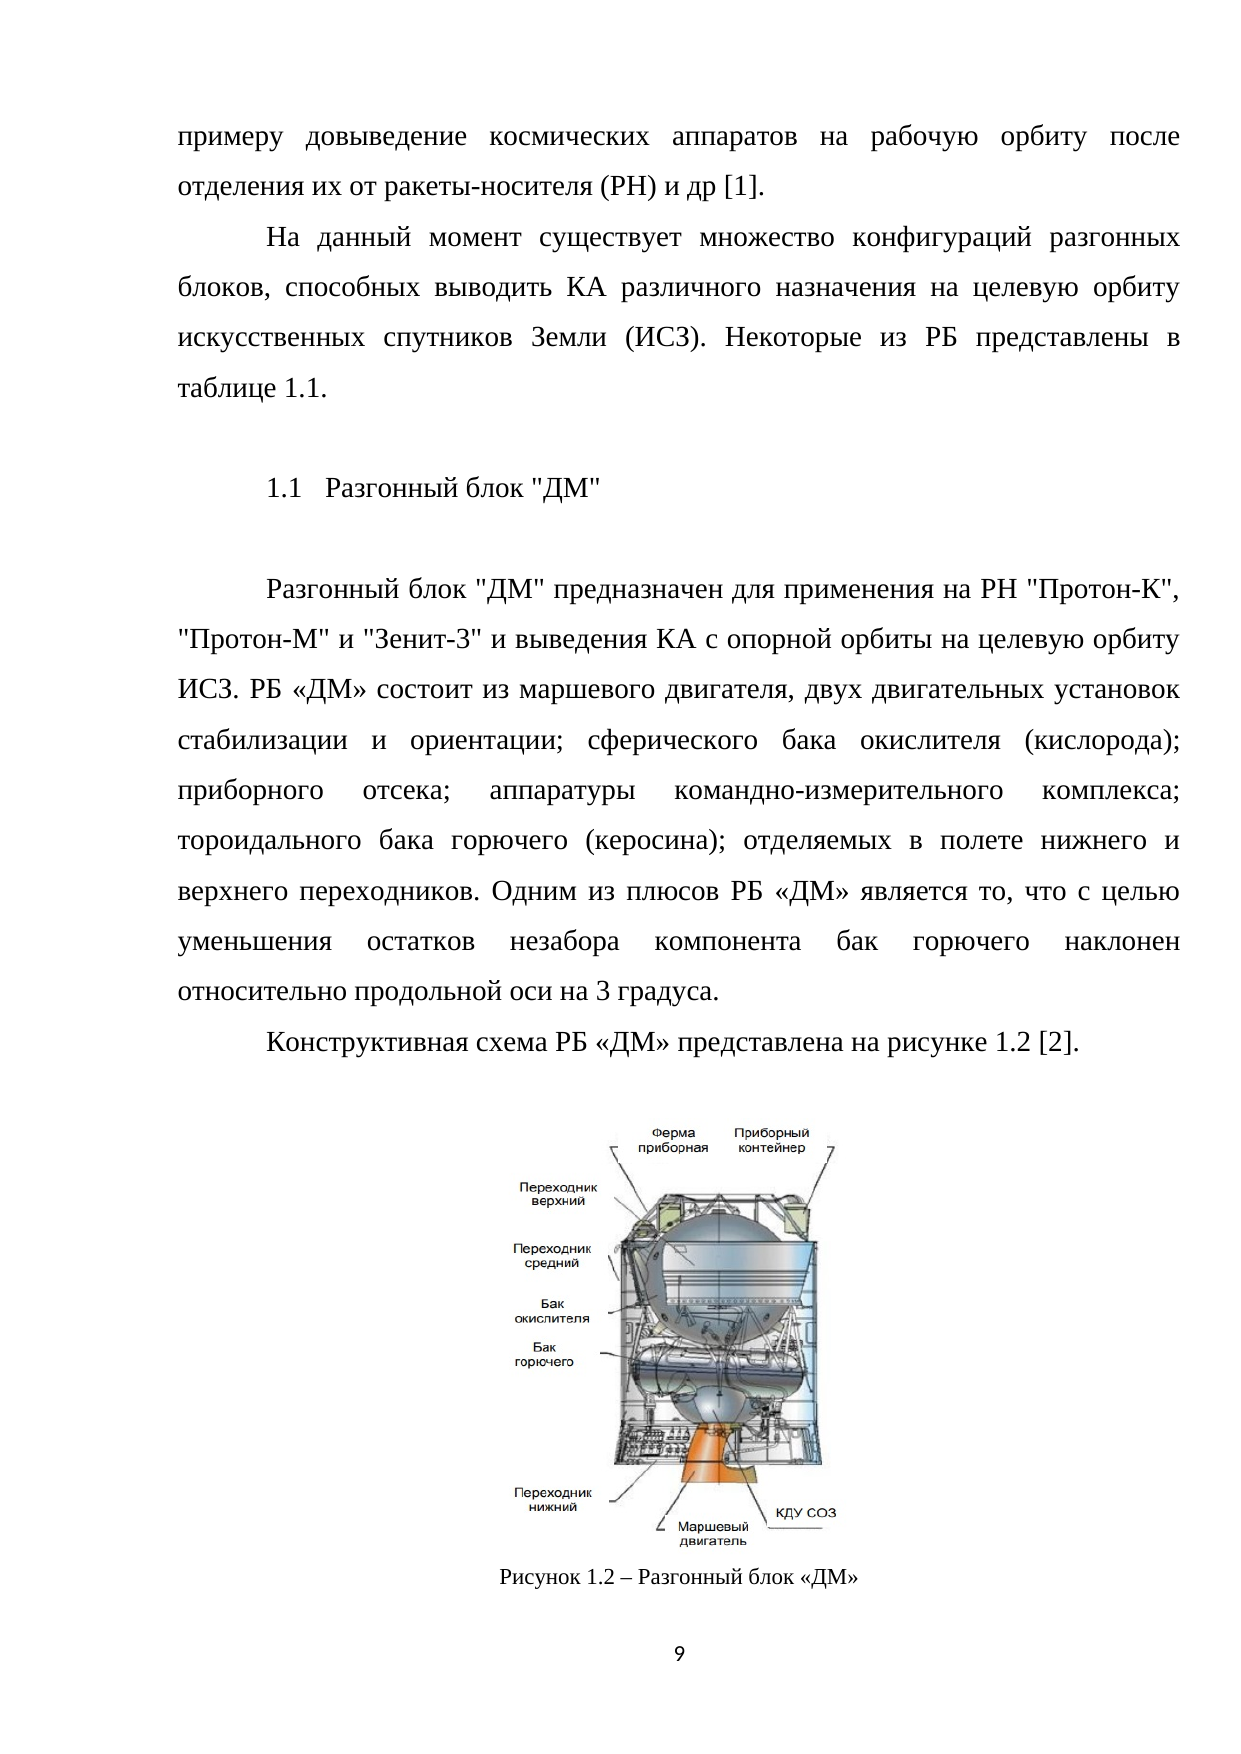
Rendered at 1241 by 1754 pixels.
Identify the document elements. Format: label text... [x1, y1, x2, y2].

text Разгонный блок "ДМ" предназначен для применения на РН "Протон-К", "Протон-М" и "Зенит-3" и выведения КА с опорной орбиты на целевую орбиту ИСЗ. РБ «ДМ» состоит из маршевого двигателя, двух двигательных установок стабилизации и ориентации; сферического бака окислителя (кислорода); приборного отсека; аппаратуры командно-измерительного комплекса; тороидального бака горючего (керосина); отделяемых в полете нижнего и верхнего переходников. Одним из плюсов РБ «ДМ» является то, что с целью уменьшения остатков незабора компонента бак горючего наклонен относительно продольной оси на 3 градуса. [177, 571, 1181, 1007]
subtitle Разгонный блок "ДМ" [177, 470, 1181, 504]
text Конструктивная схема РБ «ДМ» представлена на рисунке 1.2 [2]. [177, 1024, 1181, 1057]
text На данный момент существует множество конфигураций разгонных блоков, способных выводить КА различного назначения на целевую орбиту искусственных спутников Земли (ИСЗ). Некоторые из РБ представлены в таблице 1.1. [177, 219, 1181, 403]
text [177, 118, 1181, 202]
picture [478, 1118, 881, 1556]
